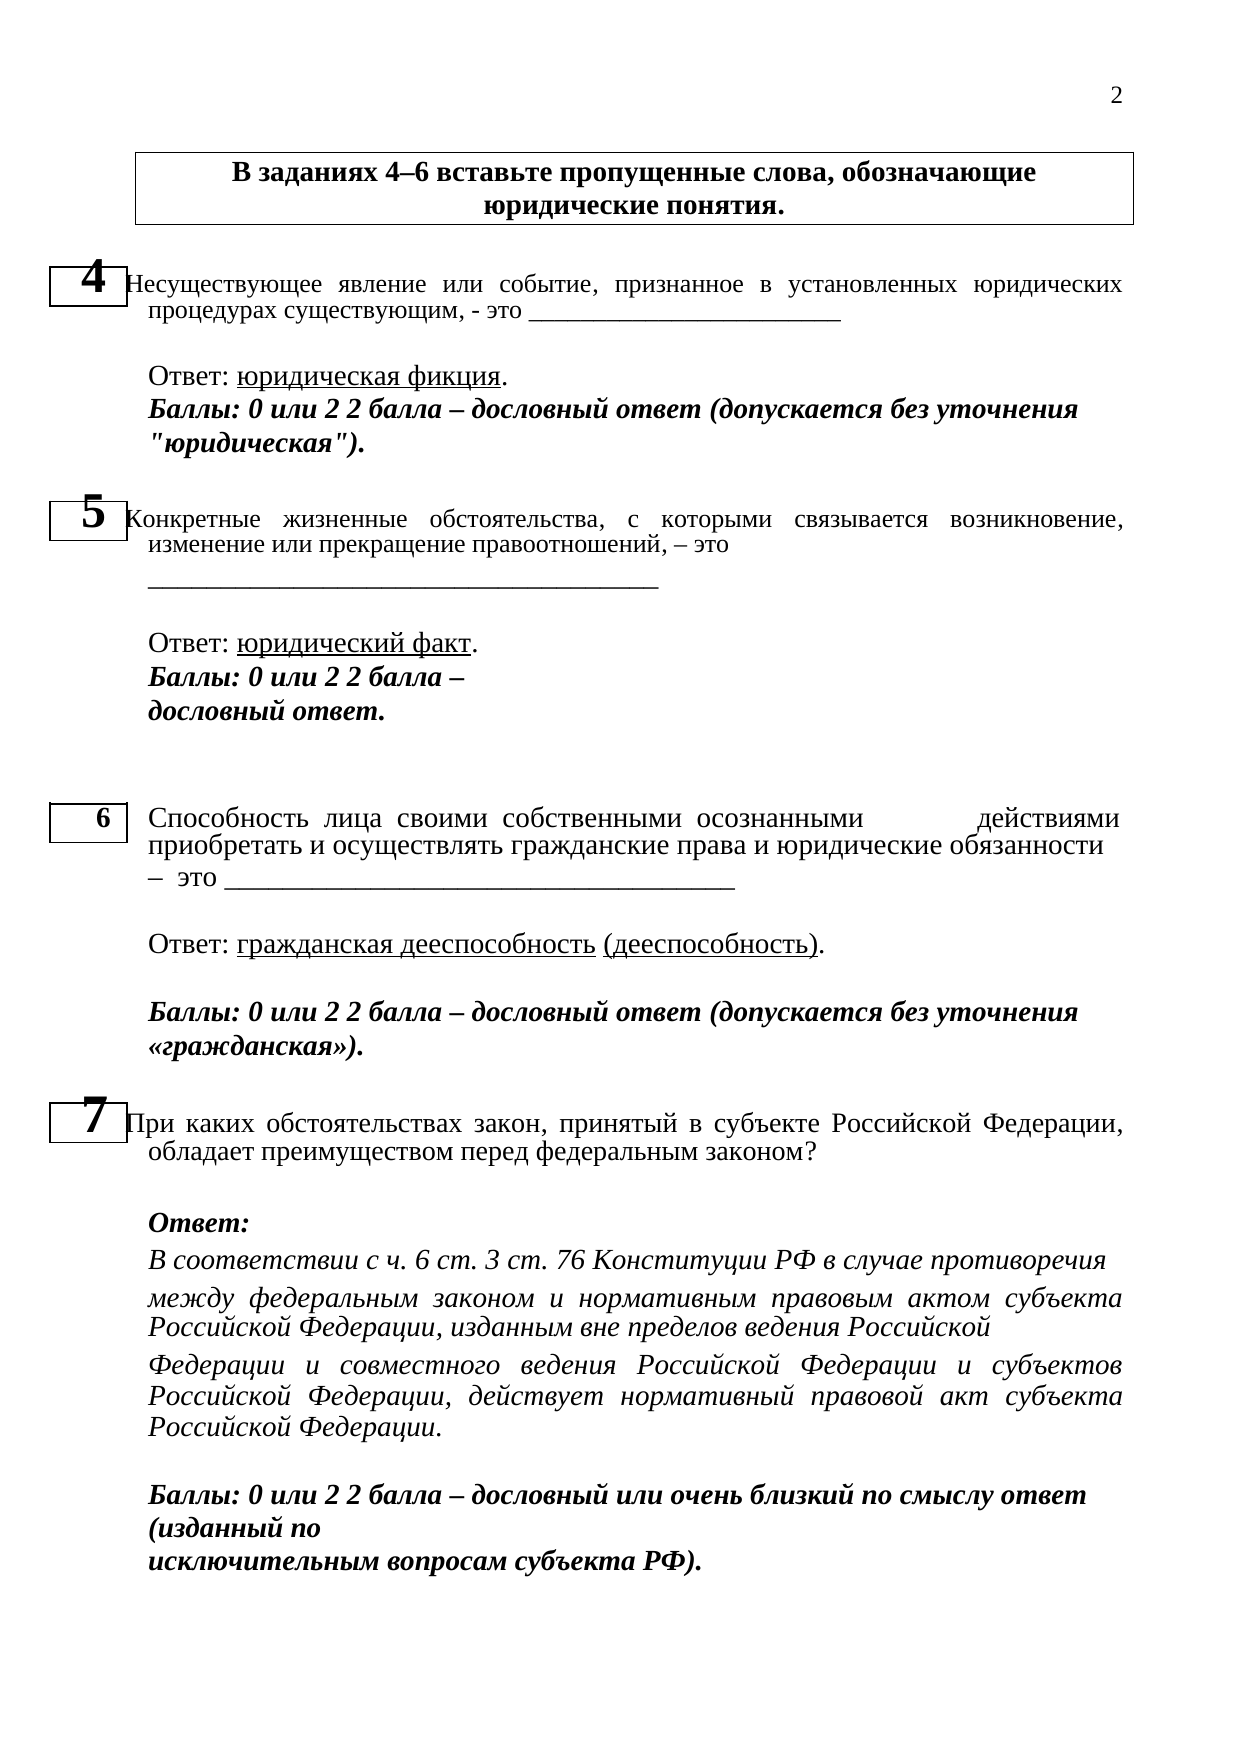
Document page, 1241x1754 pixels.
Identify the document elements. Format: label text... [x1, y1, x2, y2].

text Ответ: юридический факт. [148, 625, 1123, 659]
text Ответ: юридическая фикция. [148, 358, 1123, 391]
text – это ___________________________________ [148, 859, 1123, 893]
text В соответствии с ч. 6 ст. 3 ст. 76 Конституции РФ в случае противоречия [148, 1243, 1123, 1276]
text Ответ: [148, 1206, 1123, 1239]
text Баллы: 0 или 2 2 балла – дословный или очень близкий по смыслу ответ (изданный по [148, 1478, 1123, 1544]
text приобретать и осуществлять гражданские права и юридические обязанности [148, 833, 1123, 859]
text Ответ: гражданская дееспособность (дееспособность). [148, 927, 1123, 960]
table_header [50, 793, 127, 802]
text Федерации и совместного ведения Российской Федерации и субъектов Российской Федерации, действует нормативный правовой акт субъекта Российской Федерации. [148, 1350, 1123, 1443]
table_header действиями [948, 793, 1123, 833]
text Баллы: 0 или 2 2 балла – дословный ответ. [148, 660, 511, 726]
text 2 [1110, 80, 1123, 109]
text ___________________________________ [148, 558, 1123, 592]
text Баллы: 0 или 2 2 балла – дословный ответ (допускается без уточнения «гражданская»). [148, 995, 1105, 1061]
list При каких обстоятельствах закон, принятый в субъекте Российской Федерации, обладает преимуществом перед федеральным законом? [81, 1095, 1123, 1166]
table_header Способность лица своими собственными осознанными [127, 793, 948, 833]
list Конкретные жизненные обстоятельства, с которыми связывается возникновение, изменение или прекращение правоотношений, – это [81, 492, 1123, 558]
text исключительным вопросам субъекта РФ). [148, 1544, 1123, 1577]
list Несуществующее явление или событие, признанное в установленных юридических процедурах существующим, - это ________________________ [81, 258, 1123, 324]
text В заданиях 4–6 вставьте пропущенные слова, обозначающие юридические понятия. [232, 154, 1038, 221]
text Баллы: 0 или 2 2 балла – дословный ответ (допускается без уточнения "юридическая"). [148, 392, 1105, 459]
text между федеральным законом и нормативным правовым актом субъекта Российской Федерации, изданным вне пределов ведения Российской [148, 1283, 1123, 1343]
table_cell 6 [50, 805, 127, 833]
